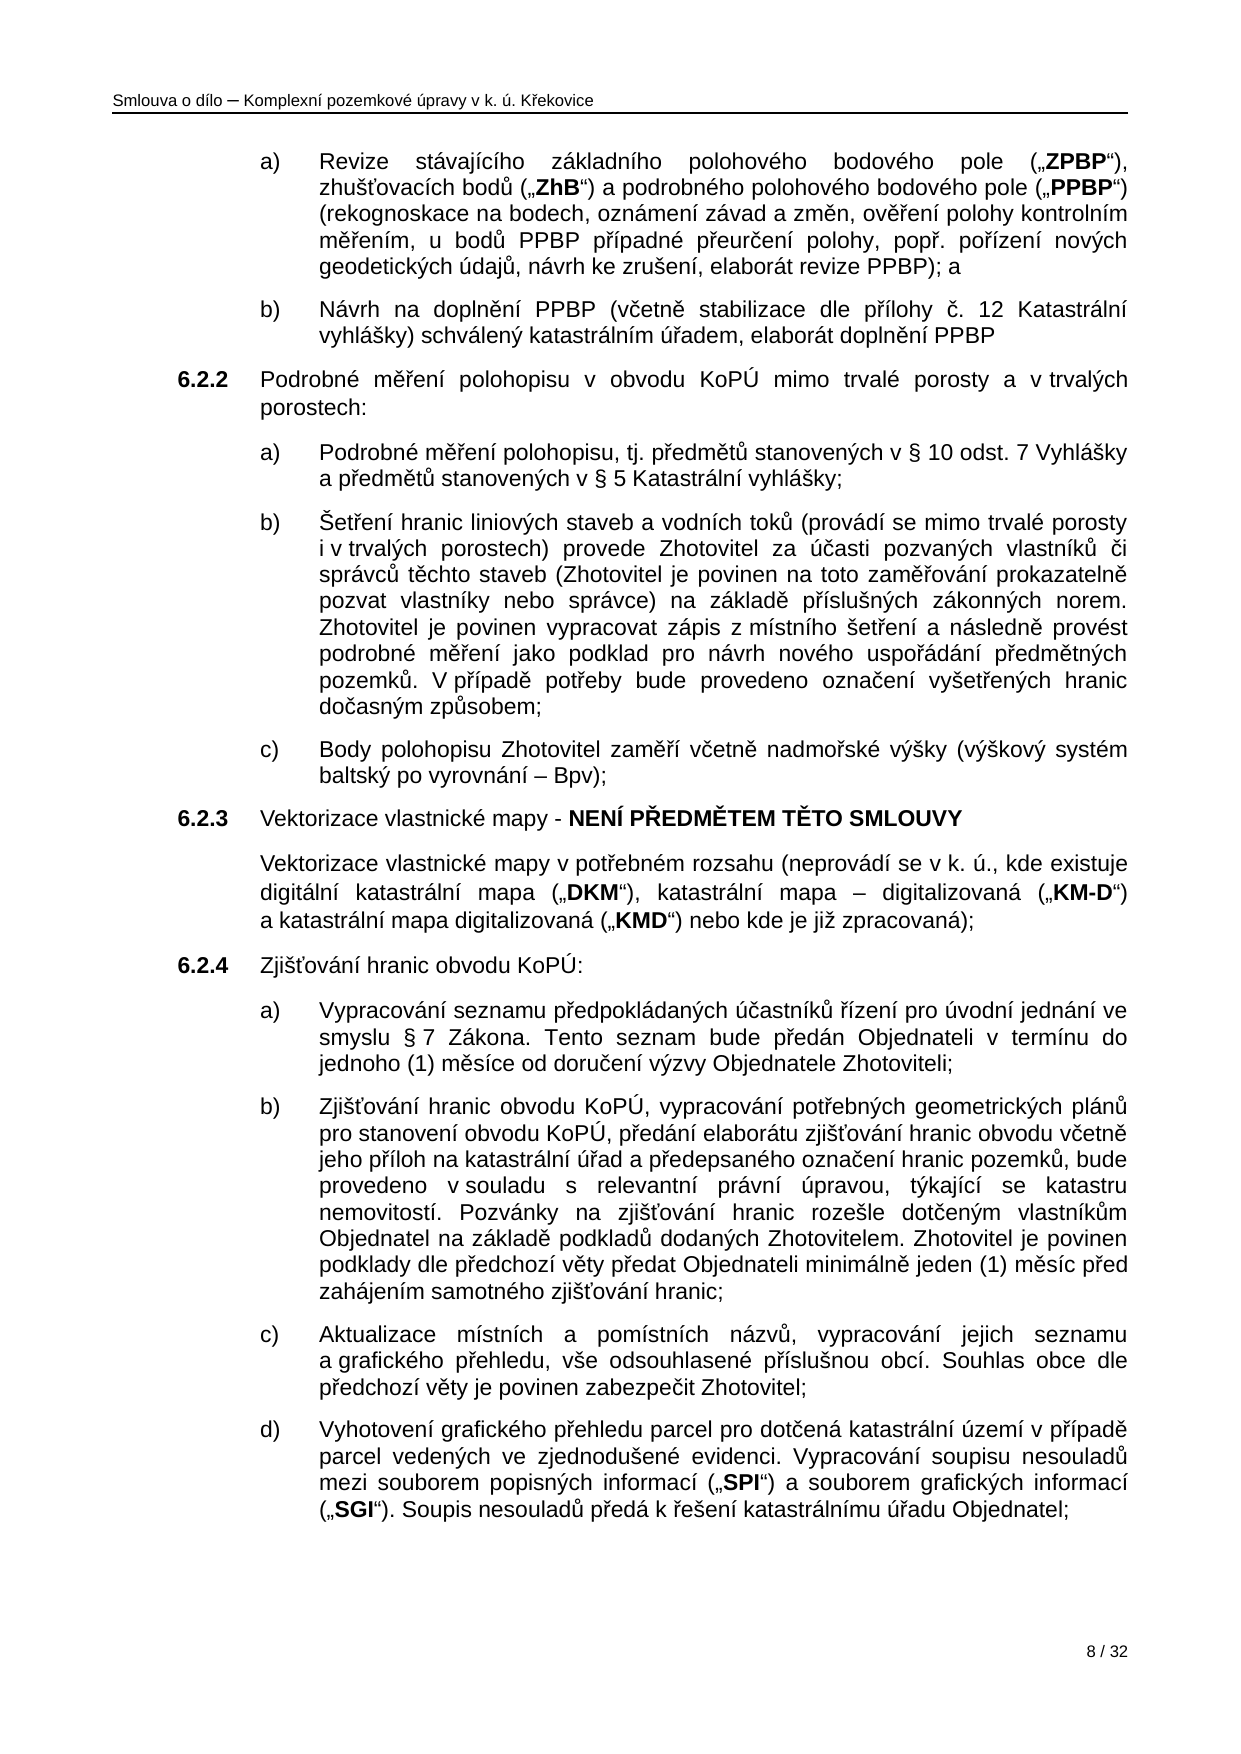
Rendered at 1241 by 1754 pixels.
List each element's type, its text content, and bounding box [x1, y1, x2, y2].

text Vektorizace vlastnické mapy - NENÍ PŘEDMĚTEM TĚTO SMLOUVY [177, 805, 1128, 832]
list Body polohopisu Zhotovitel zaměří včetně nadmořské výšky (výškový systém baltský po vyrovnání – Bpv); [260, 736, 1128, 789]
list Návrh na doplnění PPBP (včetně stabilizace dle přílohy č. 12 Katastrální vyhlášky) schválený katastrálním úřadem, elaborát doplnění PPBP [260, 296, 1128, 349]
text Podrobné měření polohopisu v obvodu KoPÚ mimo trvalé porosty a v trvalých porostech: [177, 366, 1128, 420]
list Podrobné měření polohopisu, tj. předmětů stanovených v § 10 odst. 7 Vyhlášky a předmětů stanovených v § 5 Katastrální vyhlášky; [260, 439, 1128, 492]
list Vyhotovení grafického přehledu parcel pro dotčená katastrální území v případě parcel vedených ve zjednodušené evidenci. Vypracování soupisu nesouladů mezi souborem popisných informací („SPI“) a souborem grafických informací („SGI“). Soupis nesouladů předá k řešení katastrálnímu úřadu Objednatel; [260, 1416, 1128, 1522]
list Zjišťování hranic obvodu KoPÚ, vypracování potřebných geometrických plánů pro stanovení obvodu KoPÚ, předání elaborátu zjišťování hranic obvodu včetně jeho příloh na katastrální úřad a předepsaného označení hranic pozemků, bude provedeno v souladu s relevantní právní úpravou, týkající se katastru nemovitostí. Pozvánky na zjišťování hranic rozešle dotčeným vlastníkům Objednatel na základě podkladů dodaných Zhotovitelem. Zhotovitel je povinen podklady dle předchozí věty předat Objednateli minimálně jeden (1) měsíc před zahájením samotného zjišťování hranic; [260, 1093, 1128, 1304]
list Vypracování seznamu předpokládaných účastníků řízení pro úvodní jednání ve smyslu § 7 Zákona. Tento seznam bude předán Objednateli v termínu do jednoho (1) měsíce od doručení výzvy Objednatele Zhotoviteli; [260, 997, 1128, 1077]
list Revize stávajícího základního polohového bodového pole („ZPBP“), zhušťovacích bodů („ZhB“) a podrobného polohového bodového pole („PPBP“) (rekognoskace na bodech, oznámení závad a změn, ověření polohy kontrolním měřením, u bodů PPBP případné přeurčení polohy, popř. pořízení nových geodetických údajů, návrh ke zrušení, elaborát revize PPBP); a [260, 148, 1128, 279]
list Šetření hranic liniových staveb a vodních toků (provádí se mimo trvalé porosty i v trvalých porostech) provede Zhotovitel za účasti pozvaných vlastníků či správců těchto staveb (Zhotovitel je povinen na toto zaměřování prokazatelně pozvat vlastníky nebo správce) na základě příslušných zákonných norem. Zhotovitel je povinen vypracovat zápis z místního šetření a následně provést podrobné měření jako podklad pro návrh nového uspořádání předmětných pozemků. V případě potřeby bude provedeno označení vyšetřených hranic dočasným způsobem; [260, 508, 1128, 719]
list Vektorizace vlastnické mapy v potřebném rozsahu (neprovádí se v k. ú., kde existuje digitální katastrální mapa („DKM“), katastrální mapa – digitalizovaná („KM-D“) a katastrální mapa digitalizovaná („KMD“) nebo kde je již zpracovaná); [260, 850, 1128, 934]
list Aktualizace místních a pomístních názvů, vypracování jejich seznamu a grafického přehledu, vše odsouhlasené příslušnou obcí. Souhlas obce dle předchozí věty je povinen zabezpečit Zhotovitel; [260, 1321, 1128, 1400]
text Zjišťování hranic obvodu KoPÚ: [177, 952, 1128, 979]
